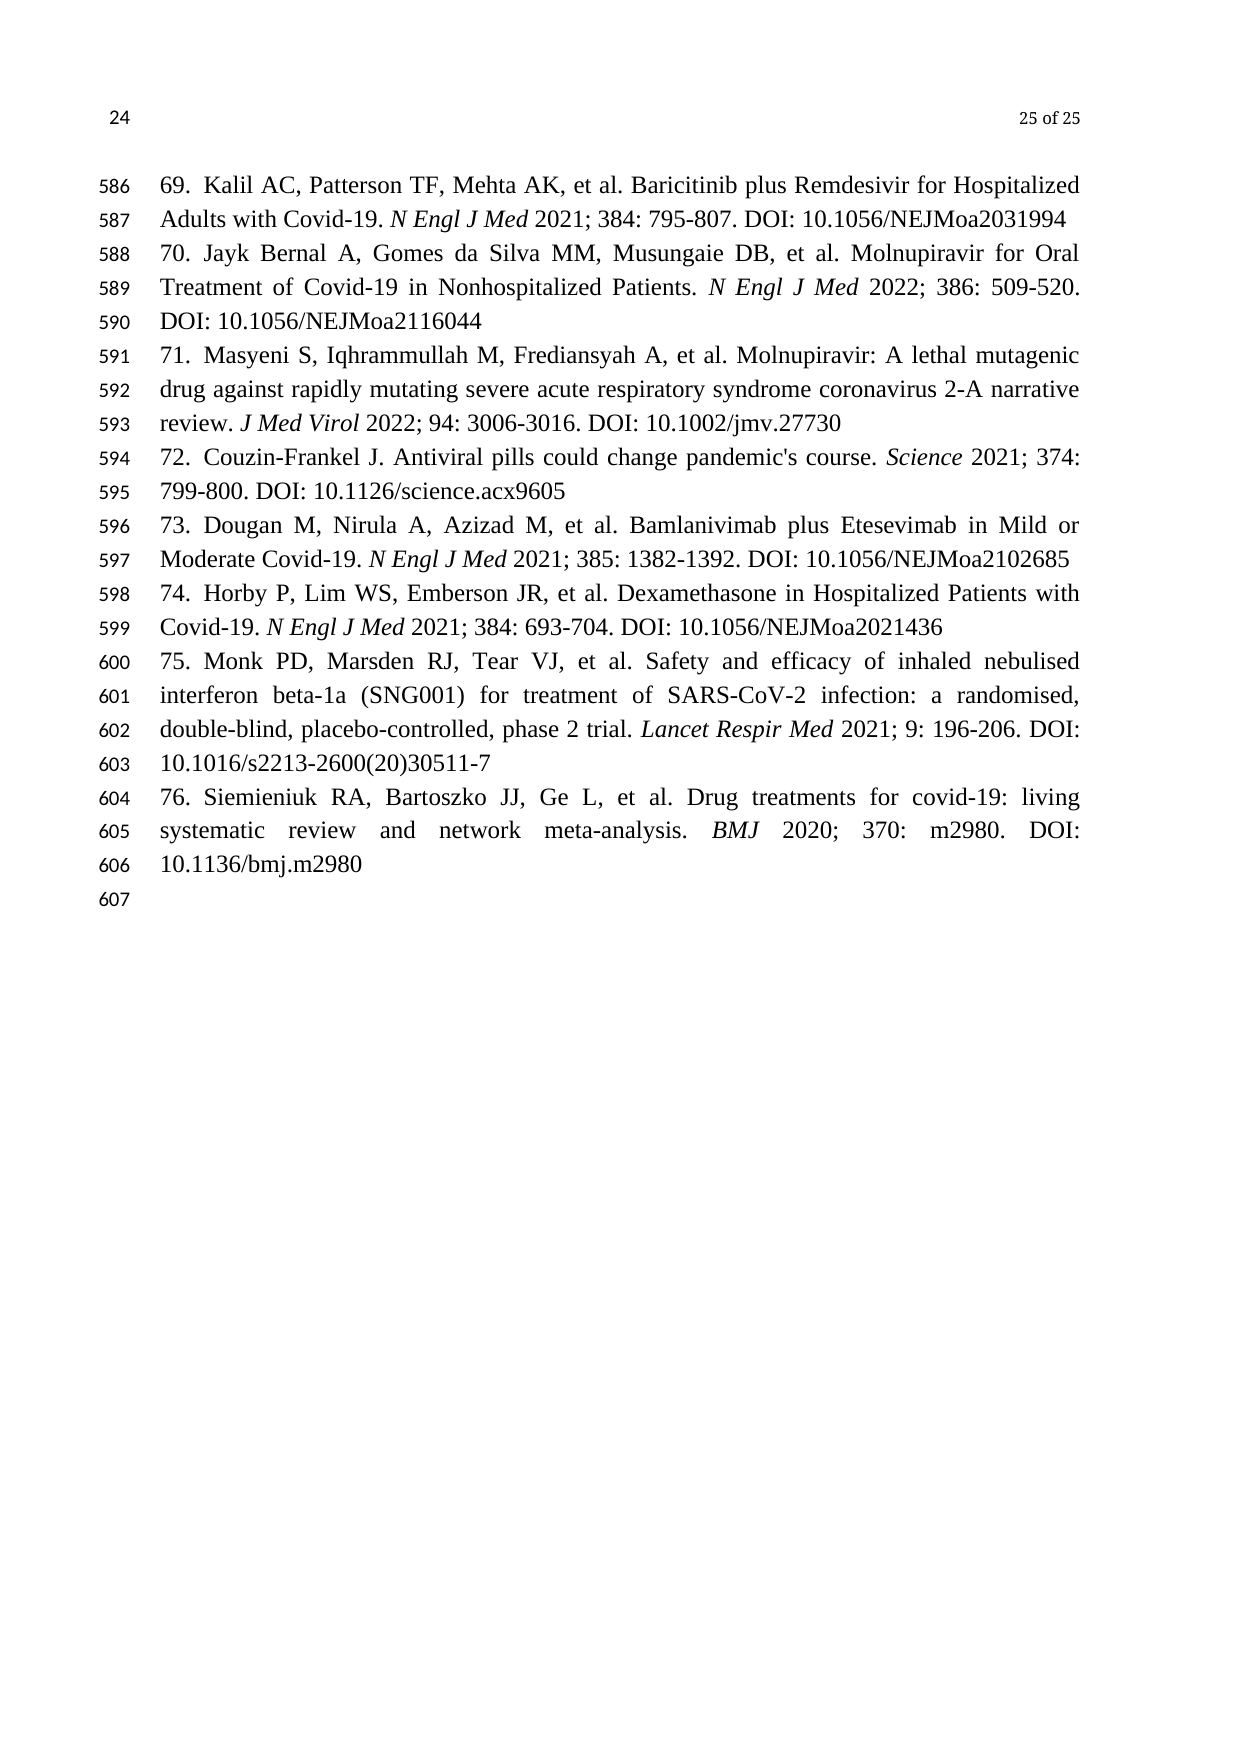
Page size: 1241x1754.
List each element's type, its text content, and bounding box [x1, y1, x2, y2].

text 74. Horby P, Lim WS, Emberson JR, et al. Dexamethasone in Hospitalized Patients with Covid-19. N Engl J Med 2021; 384: 693-704. DOI: 10.1056/NEJMoa2021436 [159, 575, 1081, 643]
text 69. Kalil AC, Patterson TF, Mehta AK, et al. Baricitinib plus Remdesivir for Hospitalized Adults with Covid-19. N Engl J Med 2021; 384: 795-807. DOI: 10.1056/NEJMoa2031994 [159, 168, 1081, 236]
text 71. Masyeni S, Iqhrammullah M, Frediansyah A, et al. Molnupiravir: A lethal mutagenic drug against rapidly mutating severe acute respiratory syndrome coronavirus 2-A narrative review. J Med Virol 2022; 94: 3006-3016. DOI: 10.1002/jmv.27730 [159, 338, 1081, 439]
text 72. Couzin-Frankel J. Antiviral pills could change pandemic's course. Science 2021; 374: 799-800. DOI: 10.1126/science.acx9605 [159, 439, 1081, 507]
text 76. Siemieniuk RA, Bartoszko JJ, Ge L, et al. Drug treatments for covid-19: living systematic review and network meta-analysis. BMJ 2020; 370: m2980. DOI: 10.1136/bmj.m2980 [159, 779, 1081, 881]
text 75. Monk PD, Marsden RJ, Tear VJ, et al. Safety and efficacy of inhaled nebulised interferon beta-1a (SNG001) for treatment of SARS-CoV-2 infection: a randomised, double-blind, placebo-controlled, phase 2 trial. Lancet Respir Med 2021; 9: 196-206. DOI: 10.1016/s2213-2600(20)30511-7 [159, 643, 1081, 779]
text 70. Jayk Bernal A, Gomes da Silva MM, Musungaie DB, et al. Molnupiravir for Oral Treatment of Covid-19 in Nonhospitalized Patients. N Engl J Med 2022; 386: 509-520. DOI: 10.1056/NEJMoa2116044 [159, 236, 1081, 338]
text 73. Dougan M, Nirula A, Azizad M, et al. Bamlanivimab plus Etesevimab in Mild or Moderate Covid-19. N Engl J Med 2021; 385: 1382-1392. DOI: 10.1056/NEJMoa2102685 [159, 507, 1081, 575]
